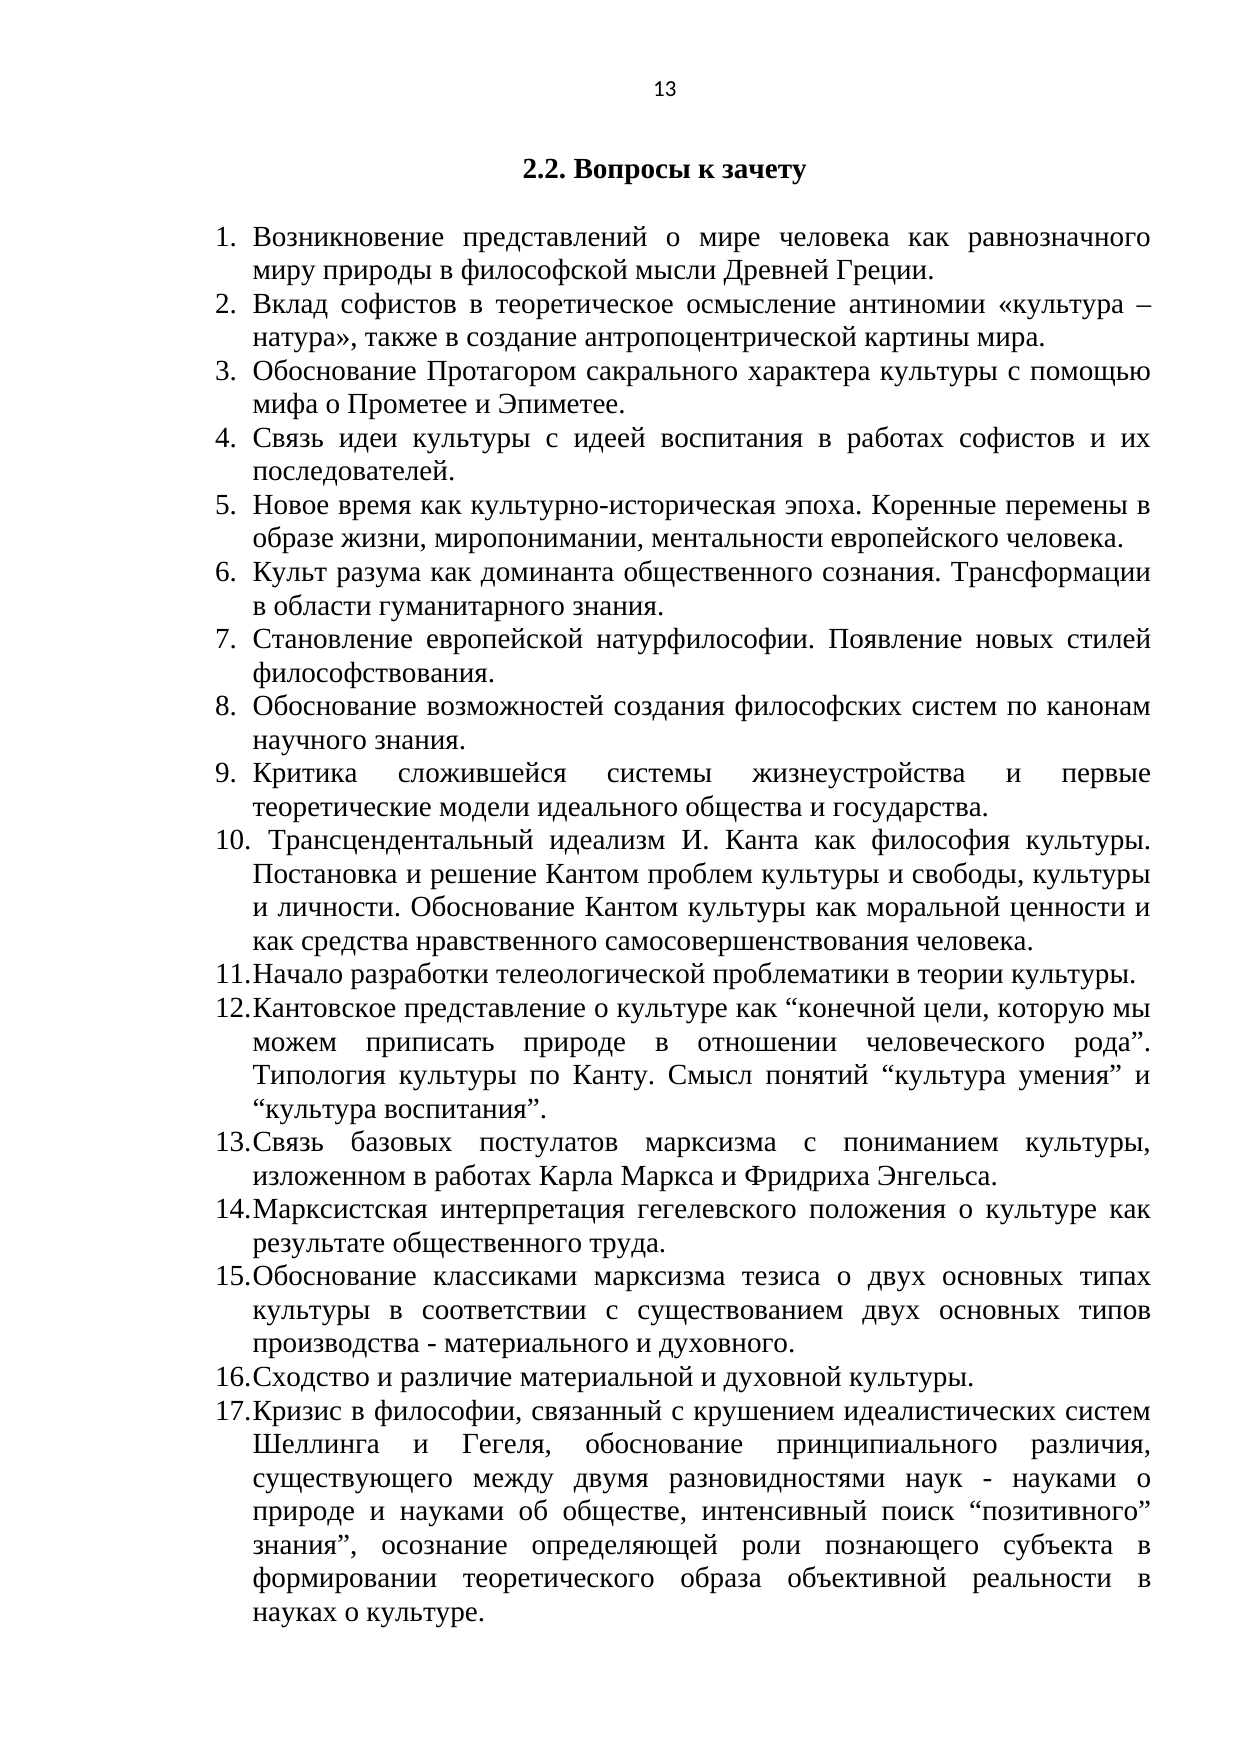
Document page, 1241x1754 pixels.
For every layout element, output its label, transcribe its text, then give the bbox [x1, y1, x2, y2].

list Культ разума как доминанта общественного сознания. Трансформации в области гуманитарного знания. [215, 554, 1152, 621]
list Кризис в философии, связанный с крушением идеалистических систем Шеллинга и Гегеля, обоснование принципиального различия, существующего между двумя разновидностями наук - науками о природе и науками об обществе, интенсивный поиск “позитивного” знания”, осознание определяющей роли познающего субъекта в формировании теоретического образа объективной реальности в науках о культуре. [215, 1393, 1152, 1627]
list Связь идеи культуры с идеей воспитания в работах софистов и их последователей. [215, 420, 1152, 487]
list Обоснование возможностей создания философских систем по канонам научного знания. [215, 688, 1152, 755]
text 2.2. Вопросы к зачету [177, 152, 1152, 185]
list Связь базовых постулатов марксизма с пониманием культуры, изложенном в работах Карла Маркса и Фридриха Энгельса. [215, 1124, 1152, 1191]
list Вклад софистов в теоретическое осмысление антиномии «культура – натура», также в создание антропоцентрической картины мира. [215, 286, 1152, 353]
list Обоснование Протагором сакрального характера культуры с помощью мифа о Прометее и Эпиметее. [215, 353, 1152, 420]
list Марксистская интерпретация гегелевского положения о культуре как результате общественного труда. [215, 1191, 1152, 1258]
list Новое время как культурно-историческая эпоха. Коренные перемены в образе жизни, миропонимании, ментальности европейского человека. [215, 487, 1152, 554]
list Становление европейской натурфилософии. Появление новых стилей философствования. [215, 621, 1152, 688]
list Начало разработки телеологической проблематики в теории культуры. [215, 957, 1152, 990]
list Кантовское представление о культуре как “конечной цели, которую мы можем приписать природе в отношении человеческого рода”. Типология культуры по Канту. Смысл понятий “культура умения” и “культура воспитания”. [215, 990, 1152, 1124]
list Обоснование классиками марксизма тезиса о двух основных типах культуры в соответствии с существованием двух основных типов производства - материального и духовного. [215, 1258, 1152, 1359]
list Трансцендентальный идеализм И. Канта как философия культуры. Постановка и решение Кантом проблем культуры и свободы, культуры и личности. Обоснование Кантом культуры как моральной ценности и как средства нравственного самосовершенствования человека. [215, 822, 1152, 957]
list Возникновение представлений о мире человека как равнозначного миру природы в философской мысли Древней Греции. [215, 219, 1152, 286]
list Критика сложившейся системы жизнеустройства и первые теоретические модели идеального общества и государства. [215, 755, 1152, 822]
list Сходство и различие материальной и духовной культуры. [215, 1359, 1152, 1393]
